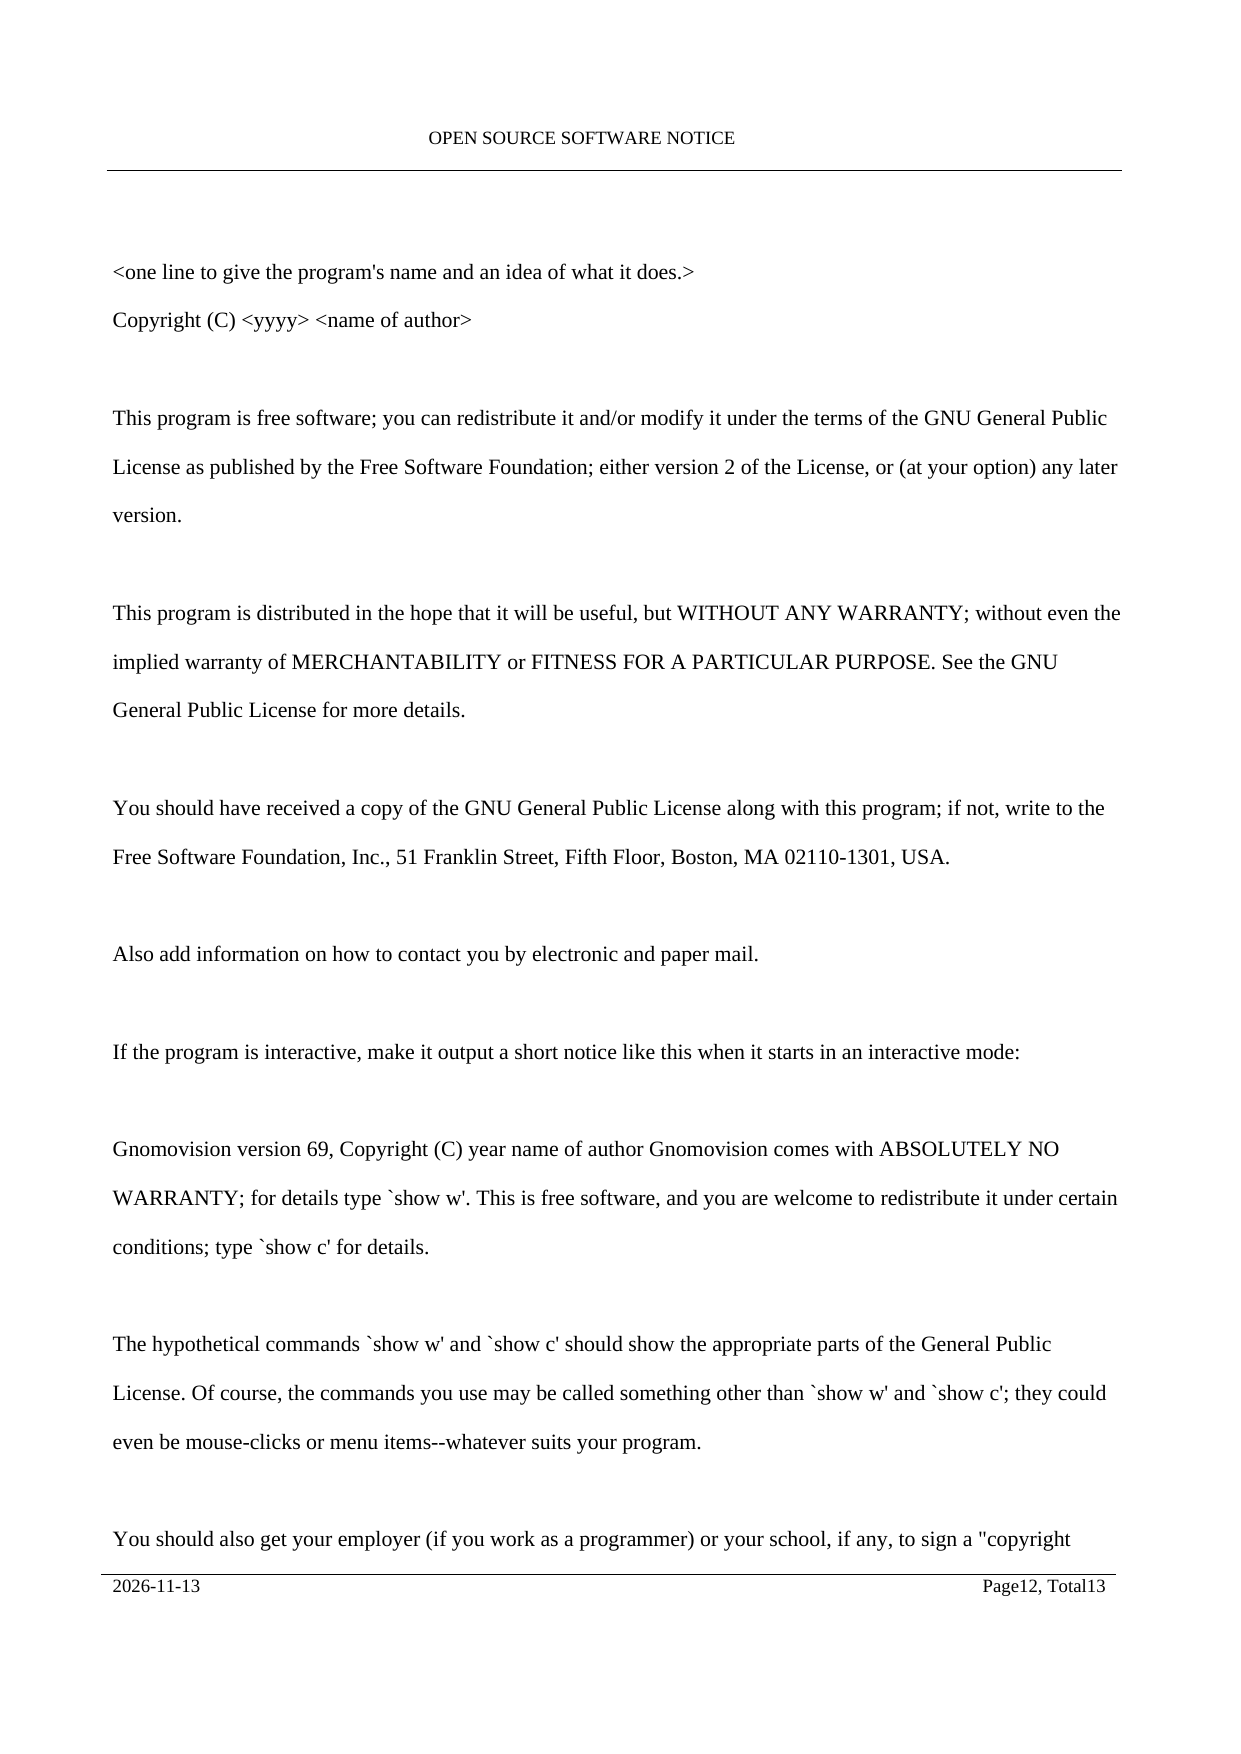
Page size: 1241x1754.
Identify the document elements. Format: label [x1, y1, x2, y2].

text [112, 206, 1128, 1555]
